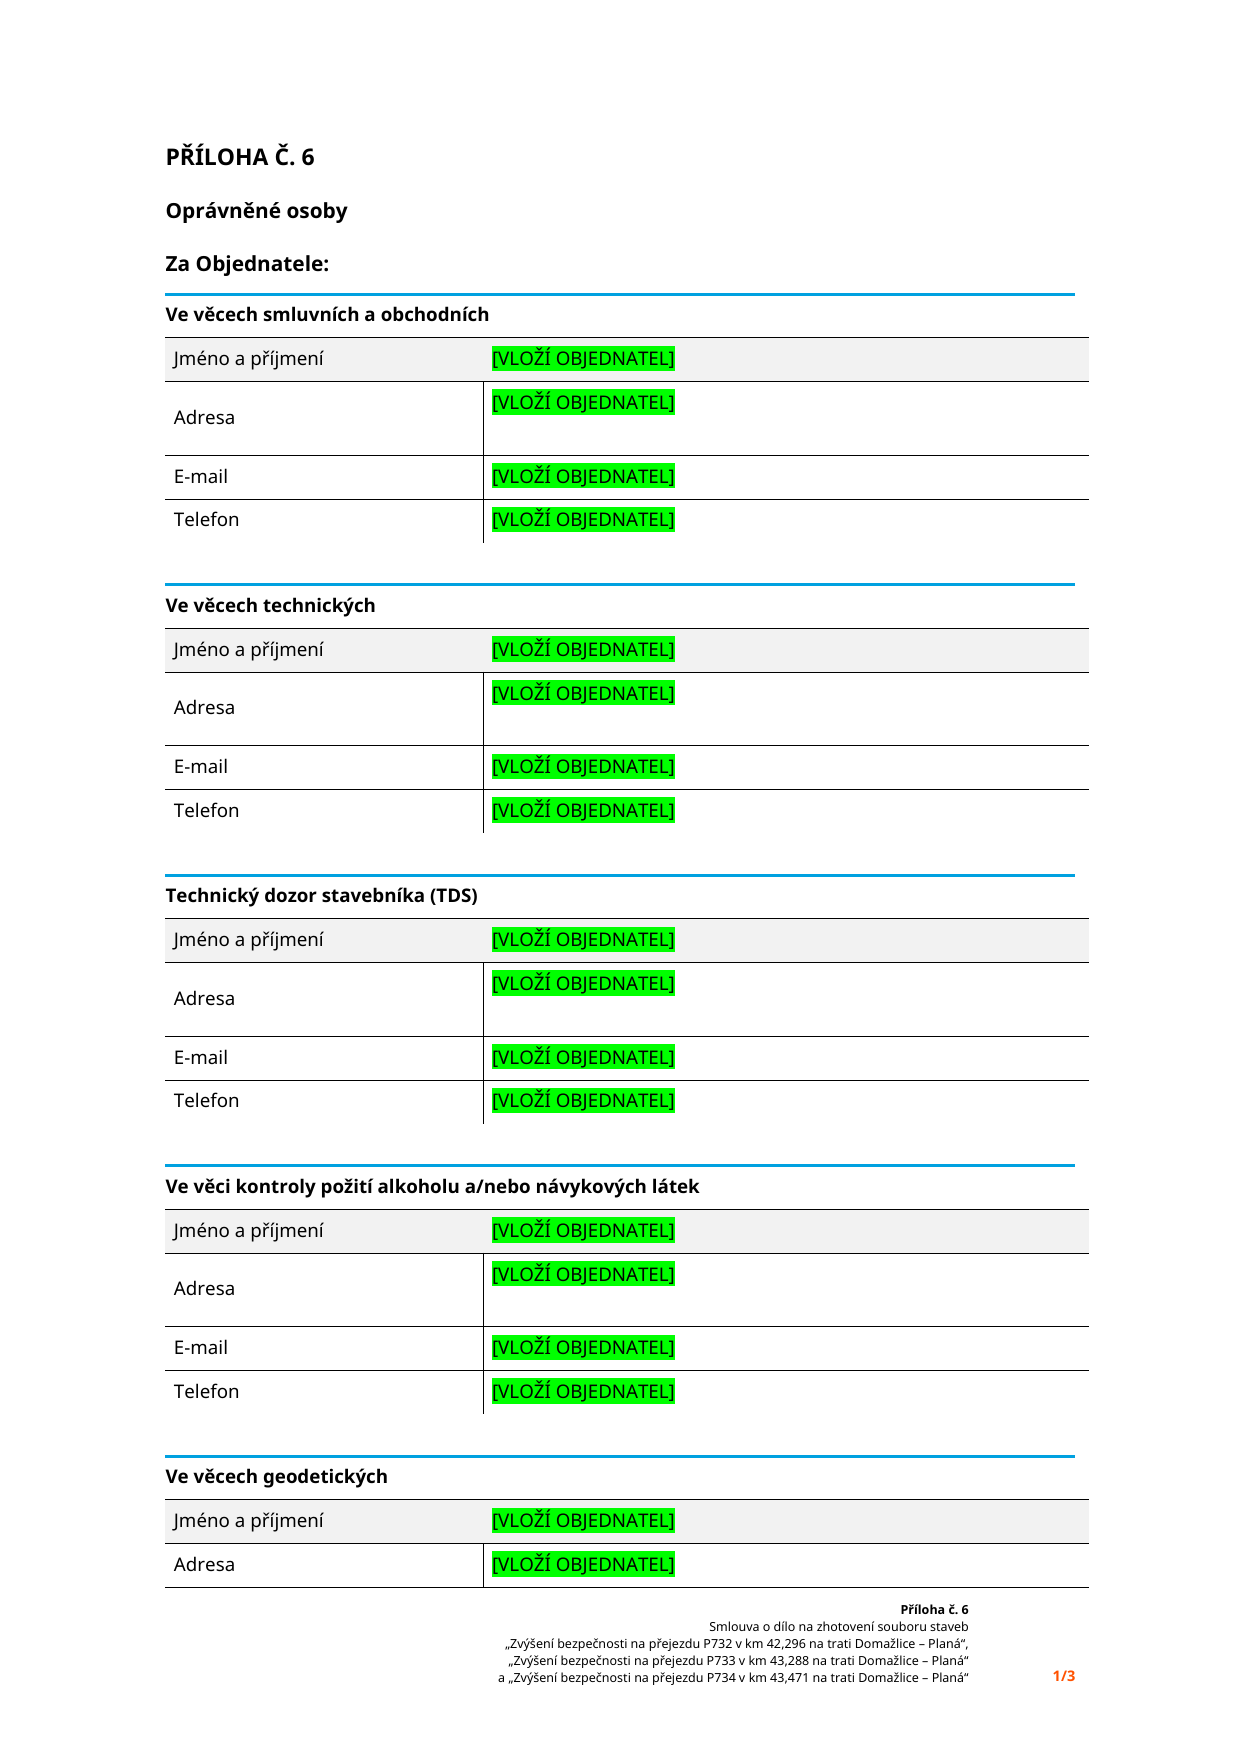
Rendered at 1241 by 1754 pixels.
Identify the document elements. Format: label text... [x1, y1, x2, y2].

table_cell Adresa [165, 673, 483, 745]
table_cell [VLOŽÍ OBJEDNATEL] [484, 1037, 1089, 1079]
text Za Objednatele: [165, 249, 1075, 277]
table_header Jméno a příjmení [165, 338, 484, 381]
text Technický dozor stavebníka (TDS) [165, 877, 1075, 908]
table_cell [VLOŽÍ OBJEDNATEL] [484, 1544, 1089, 1587]
table_cell Adresa [165, 963, 483, 1036]
table_cell Telefon [165, 500, 483, 542]
table_cell [VLOŽÍ OBJEDNATEL] [484, 790, 1089, 833]
table_header [VLOŽÍ OBJEDNATEL] [484, 919, 1089, 962]
table_header Jméno a příjmení [165, 1500, 484, 1543]
table_cell Adresa [165, 1544, 483, 1587]
text Ve věci kontroly požití alkoholu a/nebo návykových látek [165, 1167, 1075, 1199]
table_header [VLOŽÍ OBJEDNATEL] [484, 338, 1089, 381]
table_header [VLOŽÍ OBJEDNATEL] [484, 629, 1089, 672]
table_cell [VLOŽÍ OBJEDNATEL] [484, 746, 1089, 789]
text Ve věcech geodetických [165, 1458, 1075, 1489]
table_cell E-mail [165, 456, 483, 498]
table_header Jméno a příjmení [165, 919, 484, 962]
table_cell Telefon [165, 790, 483, 833]
text Ve věcech technických [165, 586, 1075, 618]
table_cell [VLOŽÍ OBJEDNATEL] [484, 1327, 1089, 1370]
text Příloha č. 6 [165, 141, 1075, 173]
table_cell [VLOŽÍ OBJEDNATEL] [484, 456, 1089, 498]
table_header [VLOŽÍ OBJEDNATEL] [484, 1210, 1089, 1253]
table_header Jméno a příjmení [165, 1210, 484, 1253]
table_cell Telefon [165, 1081, 483, 1123]
table_cell Telefon [165, 1371, 483, 1414]
text Ve věcech smluvních a obchodních [165, 296, 1075, 327]
table_cell Adresa [165, 1254, 483, 1326]
table_cell [VLOŽÍ OBJEDNATEL] [484, 1081, 1089, 1123]
table_header [VLOŽÍ OBJEDNATEL] [484, 1500, 1089, 1543]
table_cell [VLOŽÍ OBJEDNATEL] [484, 673, 1089, 745]
table_cell E-mail [165, 1037, 483, 1079]
table_cell [VLOŽÍ OBJEDNATEL] [484, 963, 1089, 1036]
table_cell [VLOŽÍ OBJEDNATEL] [484, 500, 1089, 542]
table_cell E-mail [165, 1327, 483, 1370]
table_header Jméno a příjmení [165, 629, 484, 672]
table_cell [VLOŽÍ OBJEDNATEL] [484, 382, 1089, 455]
text Oprávněné osoby [165, 197, 1075, 225]
table_cell E-mail [165, 746, 483, 789]
table_cell [VLOŽÍ OBJEDNATEL] [484, 1371, 1089, 1414]
table_cell [VLOŽÍ OBJEDNATEL] [484, 1254, 1089, 1326]
table_cell Adresa [165, 382, 483, 455]
